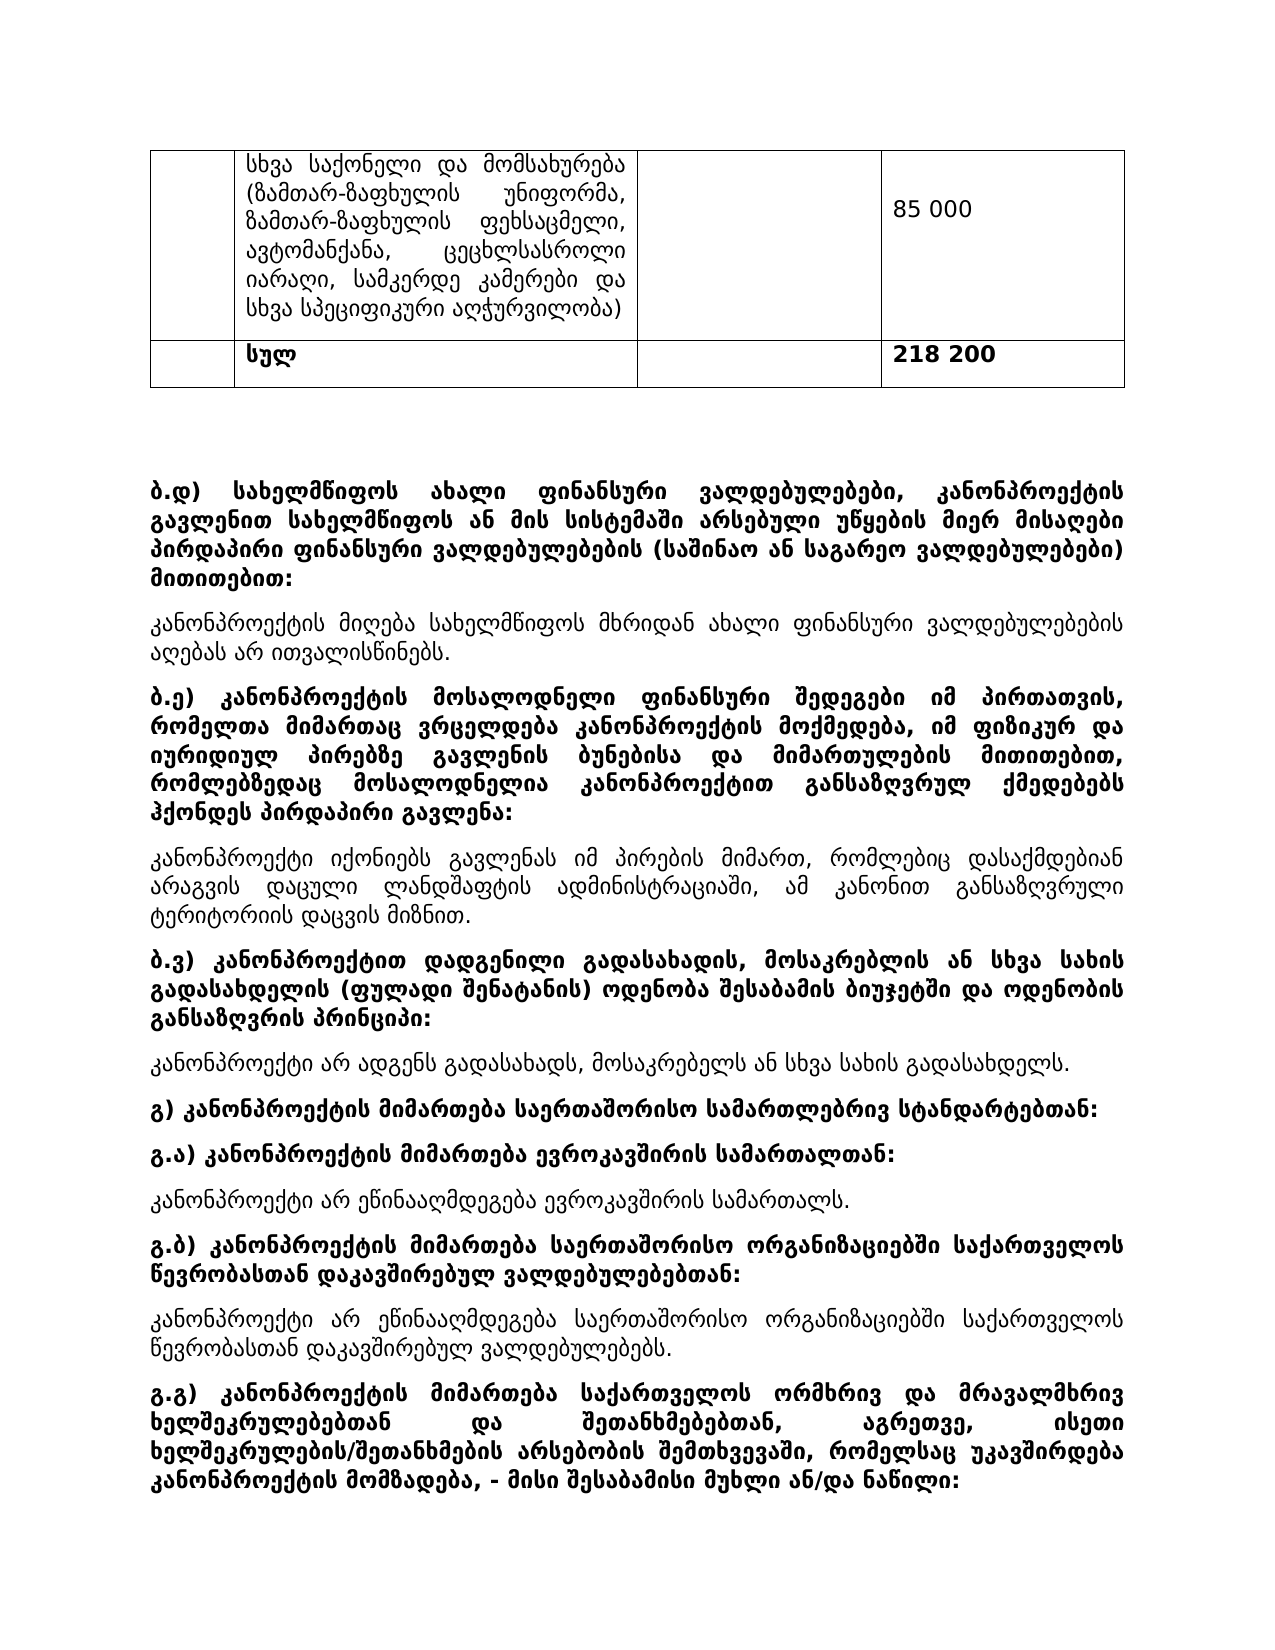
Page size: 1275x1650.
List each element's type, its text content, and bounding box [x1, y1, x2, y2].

text ბ.ვ) კანონპროექტით დადგენილი გადასახადის, მოსაკრებლის ან სხვა სახის გადასახდელის (ფულადი შენატანის) ოდენობა შესაბამის ბიუჯეტში და ოდენობის განსაზღვრის პრინციპი: [150, 948, 1125, 1032]
table_cell [638, 151, 881, 340]
text გ.ა) კანონპროექტის მიმართება ევროკავშირის სამართალთან: [150, 1141, 1125, 1168]
table_cell [638, 341, 881, 387]
text კანონპროექტი არ ეწინააღმდეგება ევროკავშირის სამართალს. [150, 1187, 1125, 1213]
text გ) კანონპროექტის მიმართება საერთაშორისო სამართლებრივ სტანდარტებთან: [150, 1096, 1125, 1123]
table_cell 218 200 [882, 341, 1124, 387]
table_cell [151, 341, 234, 387]
table_cell სხვა საქონელი და მომსახურება (ზამთარ-ზაფხულის უნიფორმა, ზამთარ-ზაფხულის ფეხსაცმელი, ავტომანქანა, ცეცხლსასროლი იარაღი, სამკერდე კამერები და სხვა სპეციფიკური აღჭურვილობა) [235, 151, 637, 340]
table_cell [151, 151, 234, 340]
text კანონპროექტი არ ადგენს გადასახადს, მოსაკრებელს ან სხვა სახის გადასახდელს. [150, 1051, 1125, 1077]
text კანონპროექტი იქონიებს გავლენას იმ პირების მიმართ, რომლებიც დასაქმდებიან არაგვის დაცული ლანდშაფტის ადმინისტრაციაში, ამ კანონით განსაზღვრული ტერიტორიის დაცვის მიზნით. [150, 845, 1125, 929]
text კანონპროექტის მიღება სახელმწიფოს მხრიდან ახალი ფინანსური ვალდებულებების აღებას არ ითვალისწინებს. [150, 610, 1125, 666]
table_cell სულ [235, 341, 637, 387]
text კანონპროექტი არ ეწინააღმდეგება საერთაშორისო ორგანიზაციებში საქართველოს წევრობასთან დაკავშირებულ ვალდებულებებს. [150, 1306, 1125, 1362]
text გ.გ) კანონპროექტის მიმართება საქართველოს ორმხრივ და მრავალმხრივ ხელშეკრულებებთან და შეთანხმებებთან, აგრეთვე, ისეთი ხელშეკრულების/შეთანხმების არსებობის შემთხვევაში, რომელსაც უკავშირდება კანონპროექტის მომზადება, - მისი შესაბამისი მუხლი ან/და ნაწილი: [150, 1381, 1125, 1493]
table_cell 85 000 [882, 151, 1124, 340]
text ბ.დ) სახელმწიფოს ახალი ფინანსური ვალდებულებები, კანონპროექტის გავლენით სახელმწიფოს ან მის სისტემაში არსებული უწყების მიერ მისაღები პირდაპირი ფინანსური ვალდებულებების (საშინაო ან საგარეო ვალდებულებები) მითითებით: [150, 478, 1125, 591]
text გ.ბ) კანონპროექტის მიმართება საერთაშორისო ორგანიზაციებში საქართველოს წევრობასთან დაკავშირებულ ვალდებულებებთან: [150, 1232, 1125, 1288]
text ბ.ე) კანონპროექტის მოსალოდნელი ფინანსური შედეგები იმ პირთათვის, რომელთა მიმართაც ვრცელდება კანონპროექტის მოქმედება, იმ ფიზიკურ და იურიდიულ პირებზე გავლენის ბუნებისა და მიმართულების მითითებით, რომლებზედაც მოსალოდნელია კანონპროექტით განსაზღვრულ ქმედებებს ჰქონდეს პირდაპირი გავლენა: [150, 684, 1125, 826]
